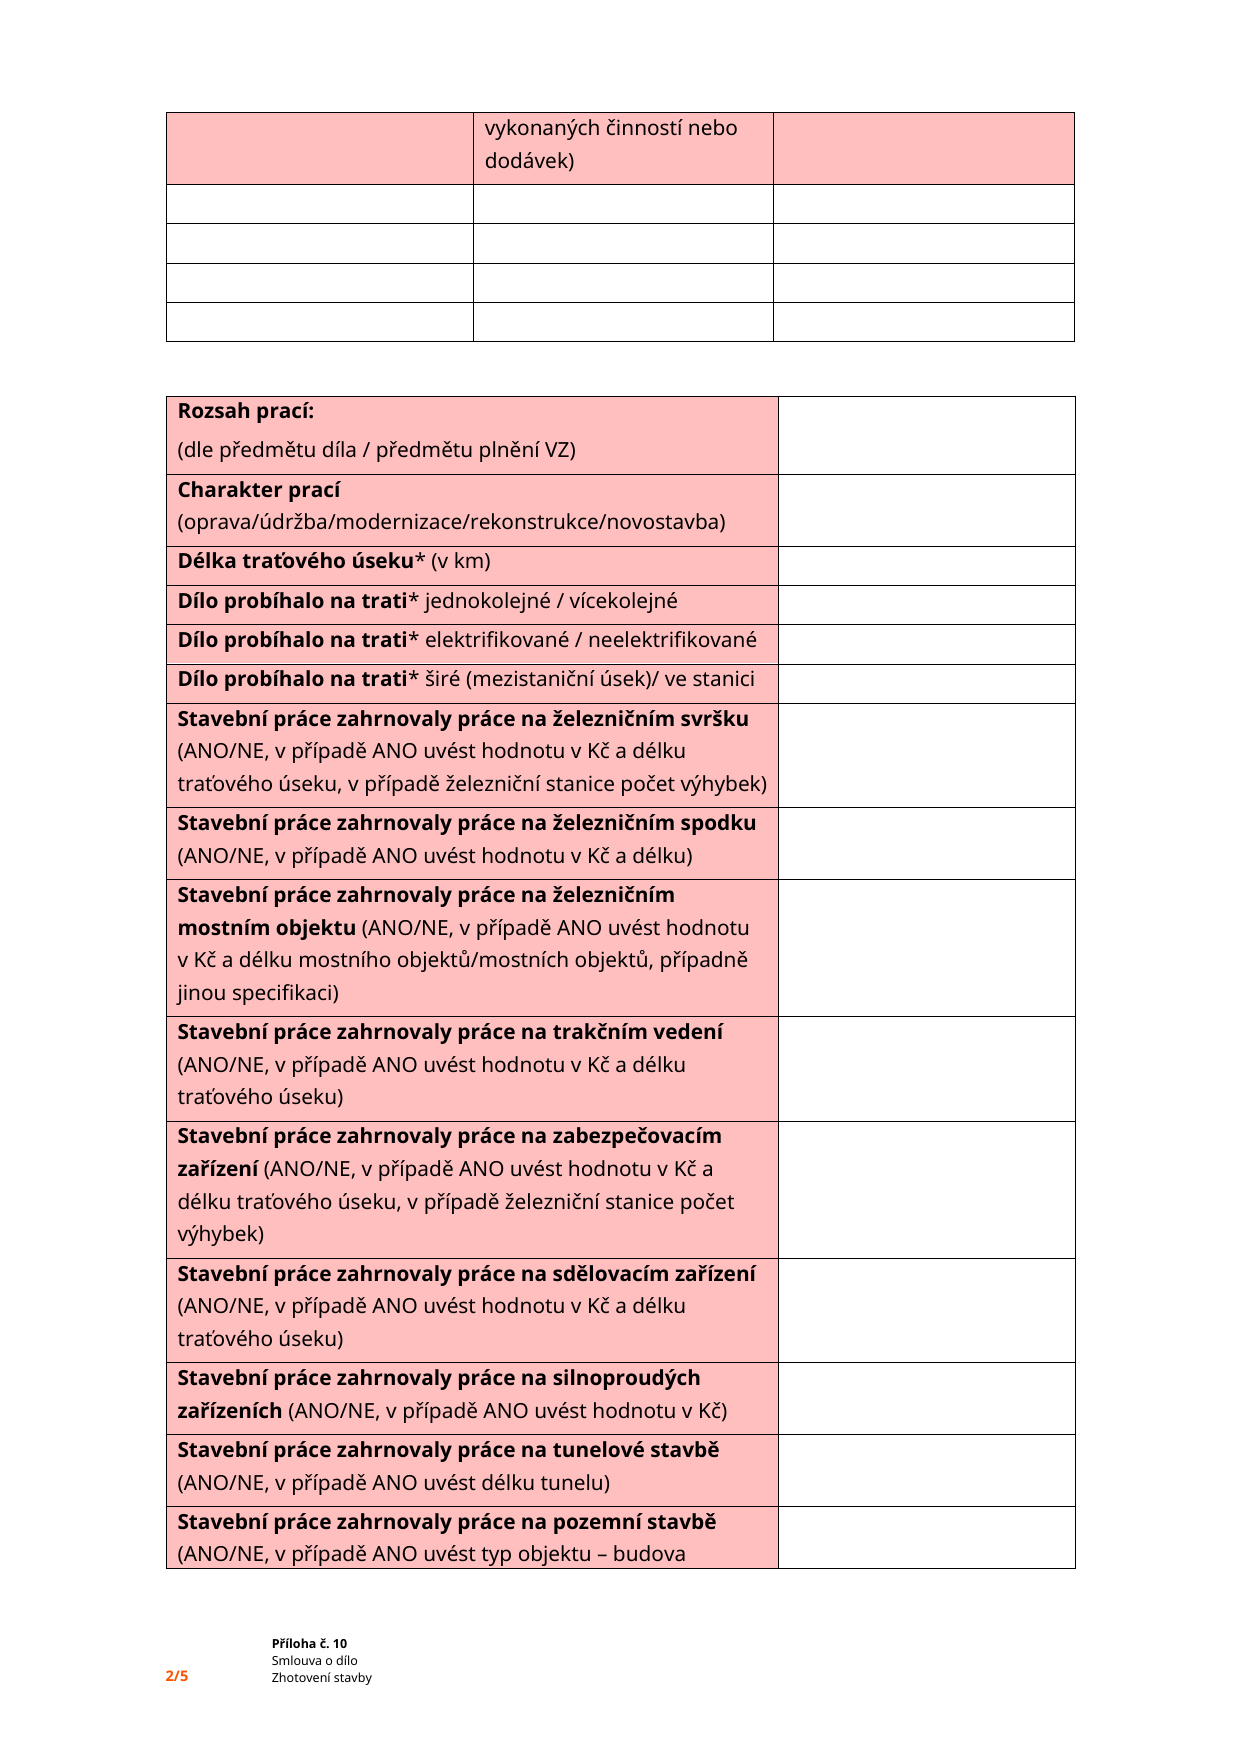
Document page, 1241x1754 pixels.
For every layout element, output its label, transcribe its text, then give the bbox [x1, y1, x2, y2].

table_cell Charakter prací (oprava/údržba/modernizace/rekonstrukce/novostavba) [167, 475, 778, 546]
table_cell Stavební práce zahrnovaly práce na železničním spodku (ANO/NE, v případě ANO uvést hodnotu v Kč a délku) [167, 808, 778, 879]
table_cell [167, 185, 473, 223]
table_cell [779, 880, 1075, 1016]
table_cell [779, 808, 1075, 879]
table_cell [774, 303, 1074, 341]
table_cell [779, 1435, 1075, 1506]
table_header Rozsah prací: (dle předmětu díla / předmětu plnění VZ) [167, 397, 778, 474]
table_cell [474, 185, 773, 223]
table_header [474, 113, 773, 184]
table_cell [474, 303, 773, 341]
table_cell [474, 224, 773, 263]
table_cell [167, 1507, 778, 1568]
table_cell Stavební práce zahrnovaly práce na zabezpečovacím zařízení (ANO/NE, v případě ANO uvést hodnotu v Kč a délku traťového úseku, v případě železniční stanice počet výhybek) [167, 1122, 778, 1258]
table_cell [779, 475, 1075, 546]
table_cell [167, 224, 473, 263]
table_cell [779, 1363, 1075, 1434]
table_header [167, 113, 473, 184]
table_cell Stavební práce zahrnovaly práce na železničním mostním objektu (ANO/NE, v případě ANO uvést hodnotu v Kč a délku mostního objektů/mostních objektů, případně jinou specifikaci) [167, 880, 778, 1016]
table_cell [779, 586, 1075, 624]
table_cell Dílo probíhalo na trati* jednokolejné / vícekolejné [167, 586, 778, 624]
table_cell Stavební práce zahrnovaly práce na trakčním vedení (ANO/NE, v případě ANO uvést hodnotu v Kč a délku traťového úseku) [167, 1017, 778, 1121]
table_cell Stavební práce zahrnovaly práce na silnoproudých zařízeních (ANO/NE, v případě ANO uvést hodnotu v Kč) [167, 1363, 778, 1434]
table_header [774, 113, 1074, 184]
table_cell [774, 185, 1074, 223]
table_cell [779, 704, 1075, 807]
table_cell [474, 264, 773, 302]
table_cell [774, 224, 1074, 263]
table_cell [779, 1122, 1075, 1258]
table_cell Stavební práce zahrnovaly práce na železničním svršku (ANO/NE, v případě ANO uvést hodnotu v Kč a délku traťového úseku, v případě železniční stanice počet výhybek) [167, 704, 778, 807]
table_cell [774, 264, 1074, 302]
table_cell [167, 303, 473, 341]
table_cell [779, 547, 1075, 585]
table_cell Dílo probíhalo na trati* elektrifikované / neelektrifikované [167, 625, 778, 663]
table_cell Stavební práce zahrnovaly práce na tunelové stavbě (ANO/NE, v případě ANO uvést délku tunelu) [167, 1435, 778, 1506]
table_cell [779, 1507, 1075, 1568]
table_cell [779, 625, 1075, 663]
table_cell [779, 1259, 1075, 1362]
table_cell [779, 1017, 1075, 1121]
table_header [779, 397, 1075, 474]
table_cell Dílo probíhalo na trati* širé (mezistaniční úsek)/ ve stanici [167, 665, 778, 703]
table_cell [779, 665, 1075, 703]
table_cell [167, 264, 473, 302]
table_cell Stavební práce zahrnovaly práce na sdělovacím zařízení (ANO/NE, v případě ANO uvést hodnotu v Kč a délku traťového úseku) [167, 1259, 778, 1362]
table_cell Délka traťového úseku* (v km) [167, 547, 778, 585]
